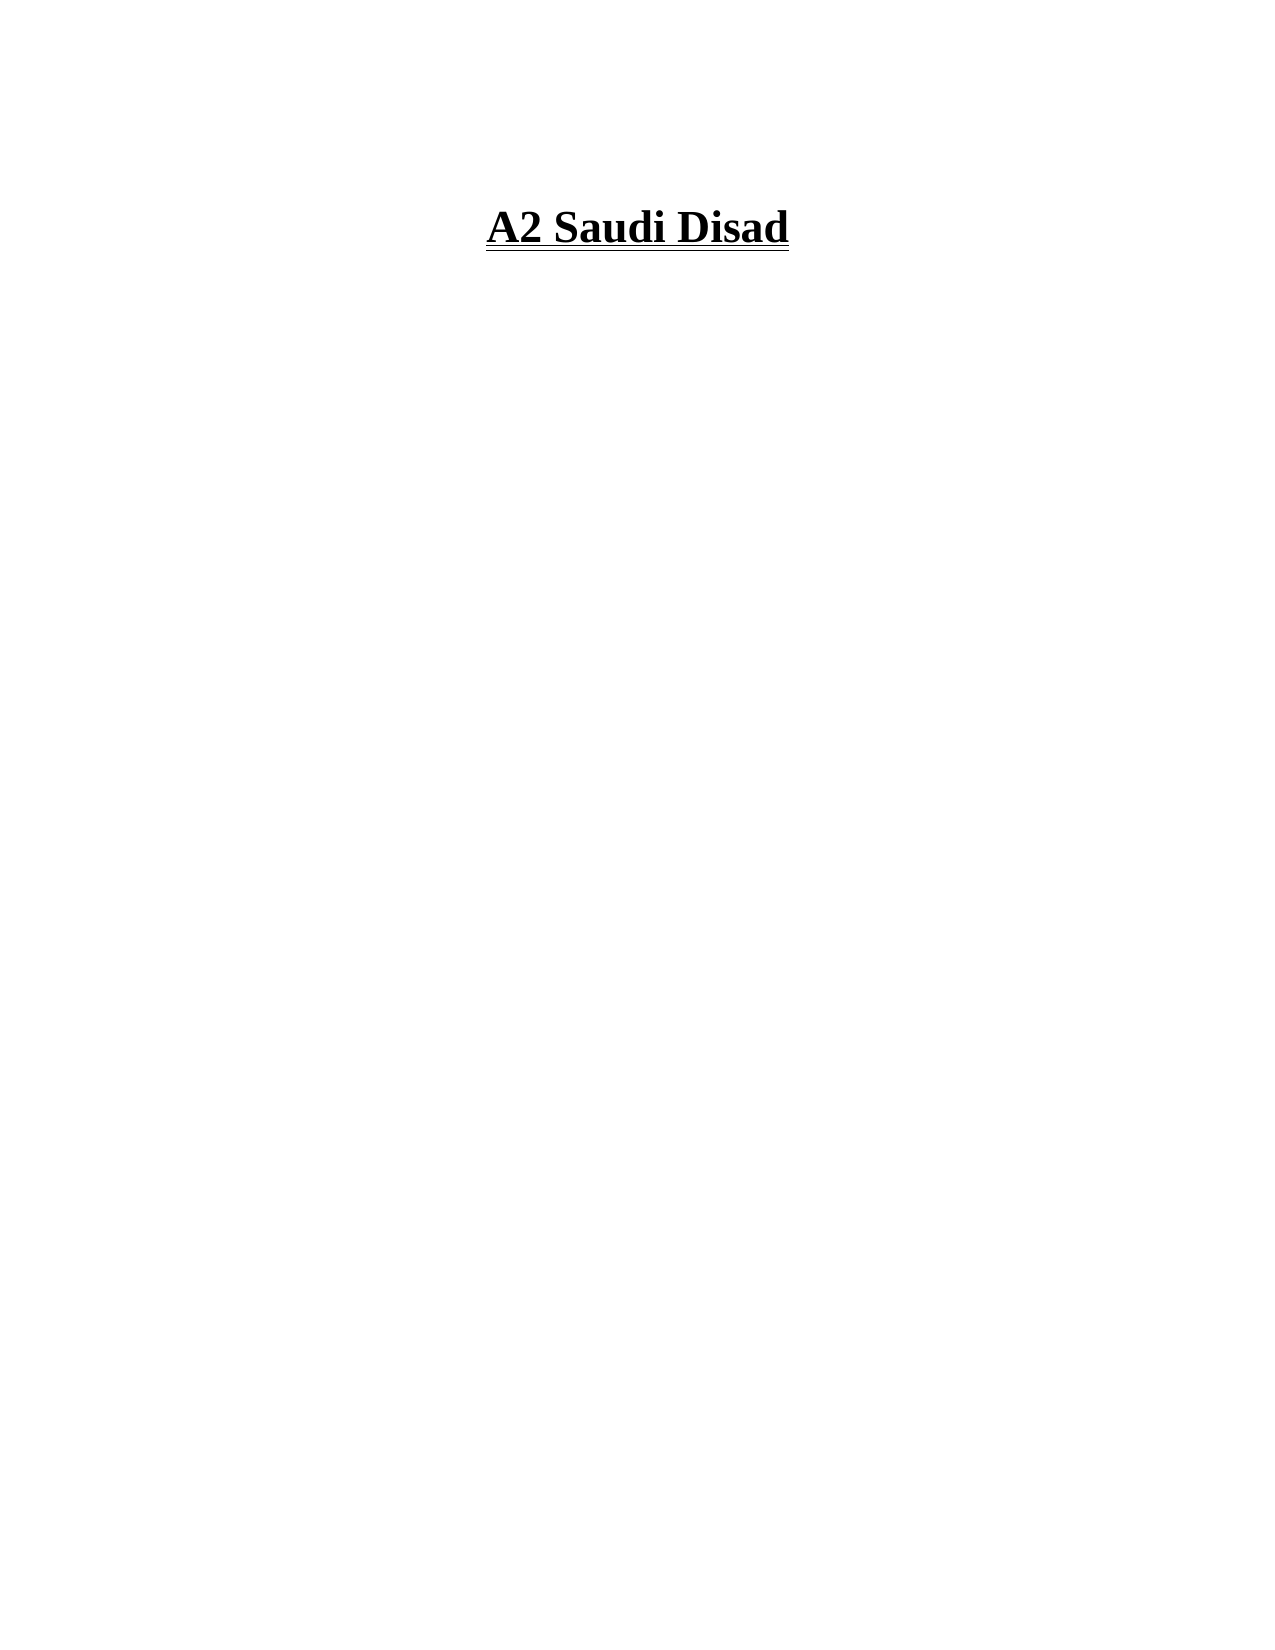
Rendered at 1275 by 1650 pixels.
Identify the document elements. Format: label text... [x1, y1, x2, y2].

subtitle A2 Saudi Disad [150, 200, 1125, 253]
